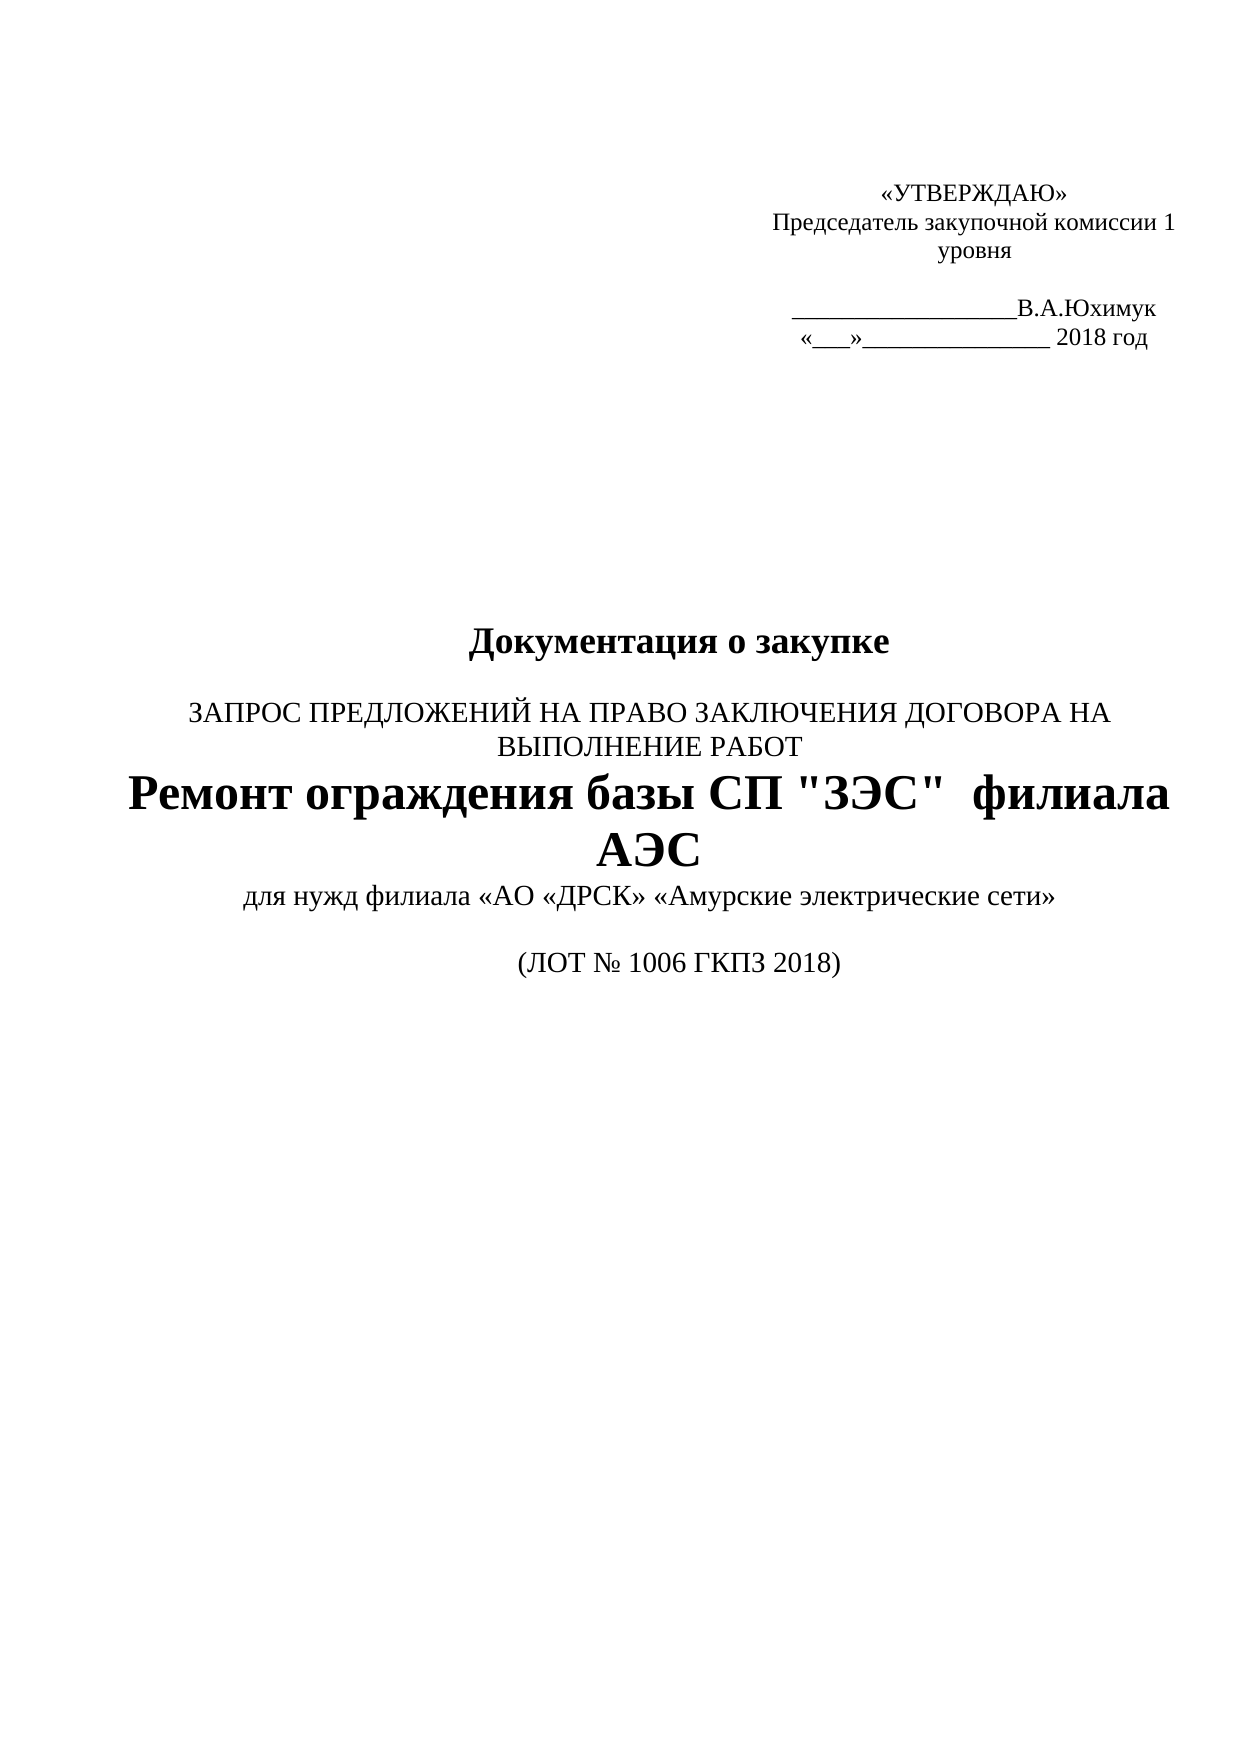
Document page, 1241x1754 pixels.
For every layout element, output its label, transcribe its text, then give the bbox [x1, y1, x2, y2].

text Запрос предложений НА ПРАВО ЗАКЛЮЧЕНИЯ ДОГОВОРА НА ВЫПОЛНЕНИЕ РАБОТ [118, 696, 1181, 763]
text для нужд филиала «АО «ДРСК» «Амурские электрические сети» [118, 878, 1181, 911]
text (ЛОТ № 1006 ГКПЗ 2018) [118, 945, 1181, 978]
text Ремонт ограждения базы СП "ЗЭС" филиала АЭС [118, 763, 1181, 878]
text __________________В.А.Юхимук [767, 293, 1181, 322]
text «УТВЕРЖДАЮ» [767, 178, 1181, 207]
text Председатель закупочной комиссии 1 уровня [767, 207, 1181, 264]
text Документация о закупке [118, 619, 1181, 662]
text «___»_______________ 2018 год [767, 322, 1181, 351]
